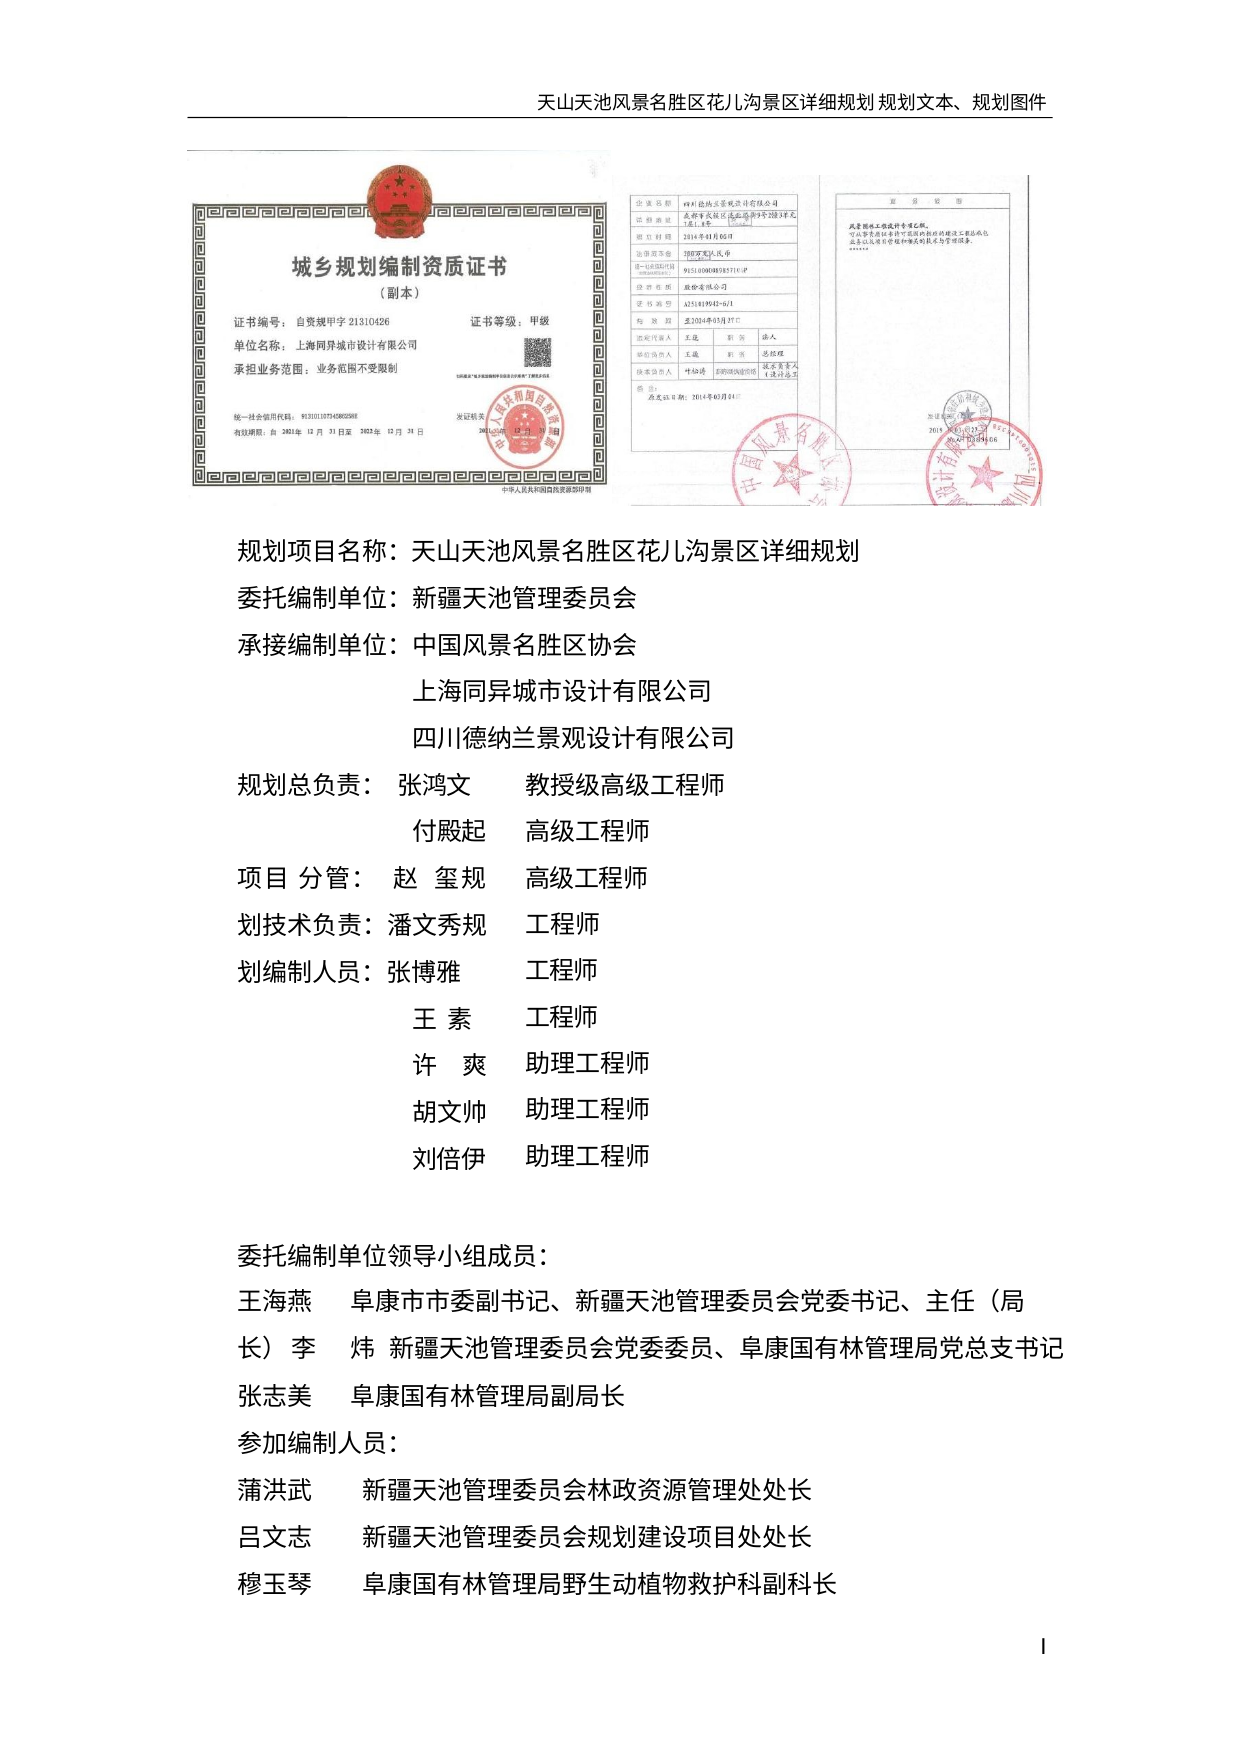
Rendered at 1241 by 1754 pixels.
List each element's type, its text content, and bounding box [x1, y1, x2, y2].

text 张志美 阜康国有林管理局副局长参加编制人员： [237, 1376, 625, 1459]
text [237, 1470, 838, 1601]
text 王海燕 阜康市市委副书记、新疆天池管理委员会党委书记、主任（局长） 李 炜 新疆天池管理委员会党委委员、阜康国有林管理局党总支书记 [237, 1282, 1066, 1365]
text 许 爽胡文帅刘倍伊 [412, 1046, 487, 1176]
text 上海同异城市设计有限公司 四川德纳兰景观设计有限公司 [412, 671, 738, 754]
text 付殿起项目 分管： 赵 玺规划技术负责：潘文秀规划编制人员：张博雅 [237, 811, 487, 989]
text 教授级高级工程师高级工程师 [525, 765, 725, 848]
picture [612, 175, 1047, 506]
text 王 素 [412, 1000, 487, 1036]
text 规划项目名称：天山天池风景名胜区花儿沟景区详细规划委托编制单位：新疆天池管理委员会 [237, 531, 863, 614]
text 工程师工程师 [525, 951, 600, 1033]
text 高级工程师工程师 [525, 858, 650, 941]
text 助理工程师助理工程师助理工程师 [525, 1043, 650, 1172]
picture [187, 150, 611, 506]
text 承接编制单位：中国风景名胜区协会 [237, 625, 1113, 662]
text 委托编制单位领导小组成员： [237, 1236, 1113, 1272]
text 规划总负责： 张鸿文 [237, 765, 487, 802]
